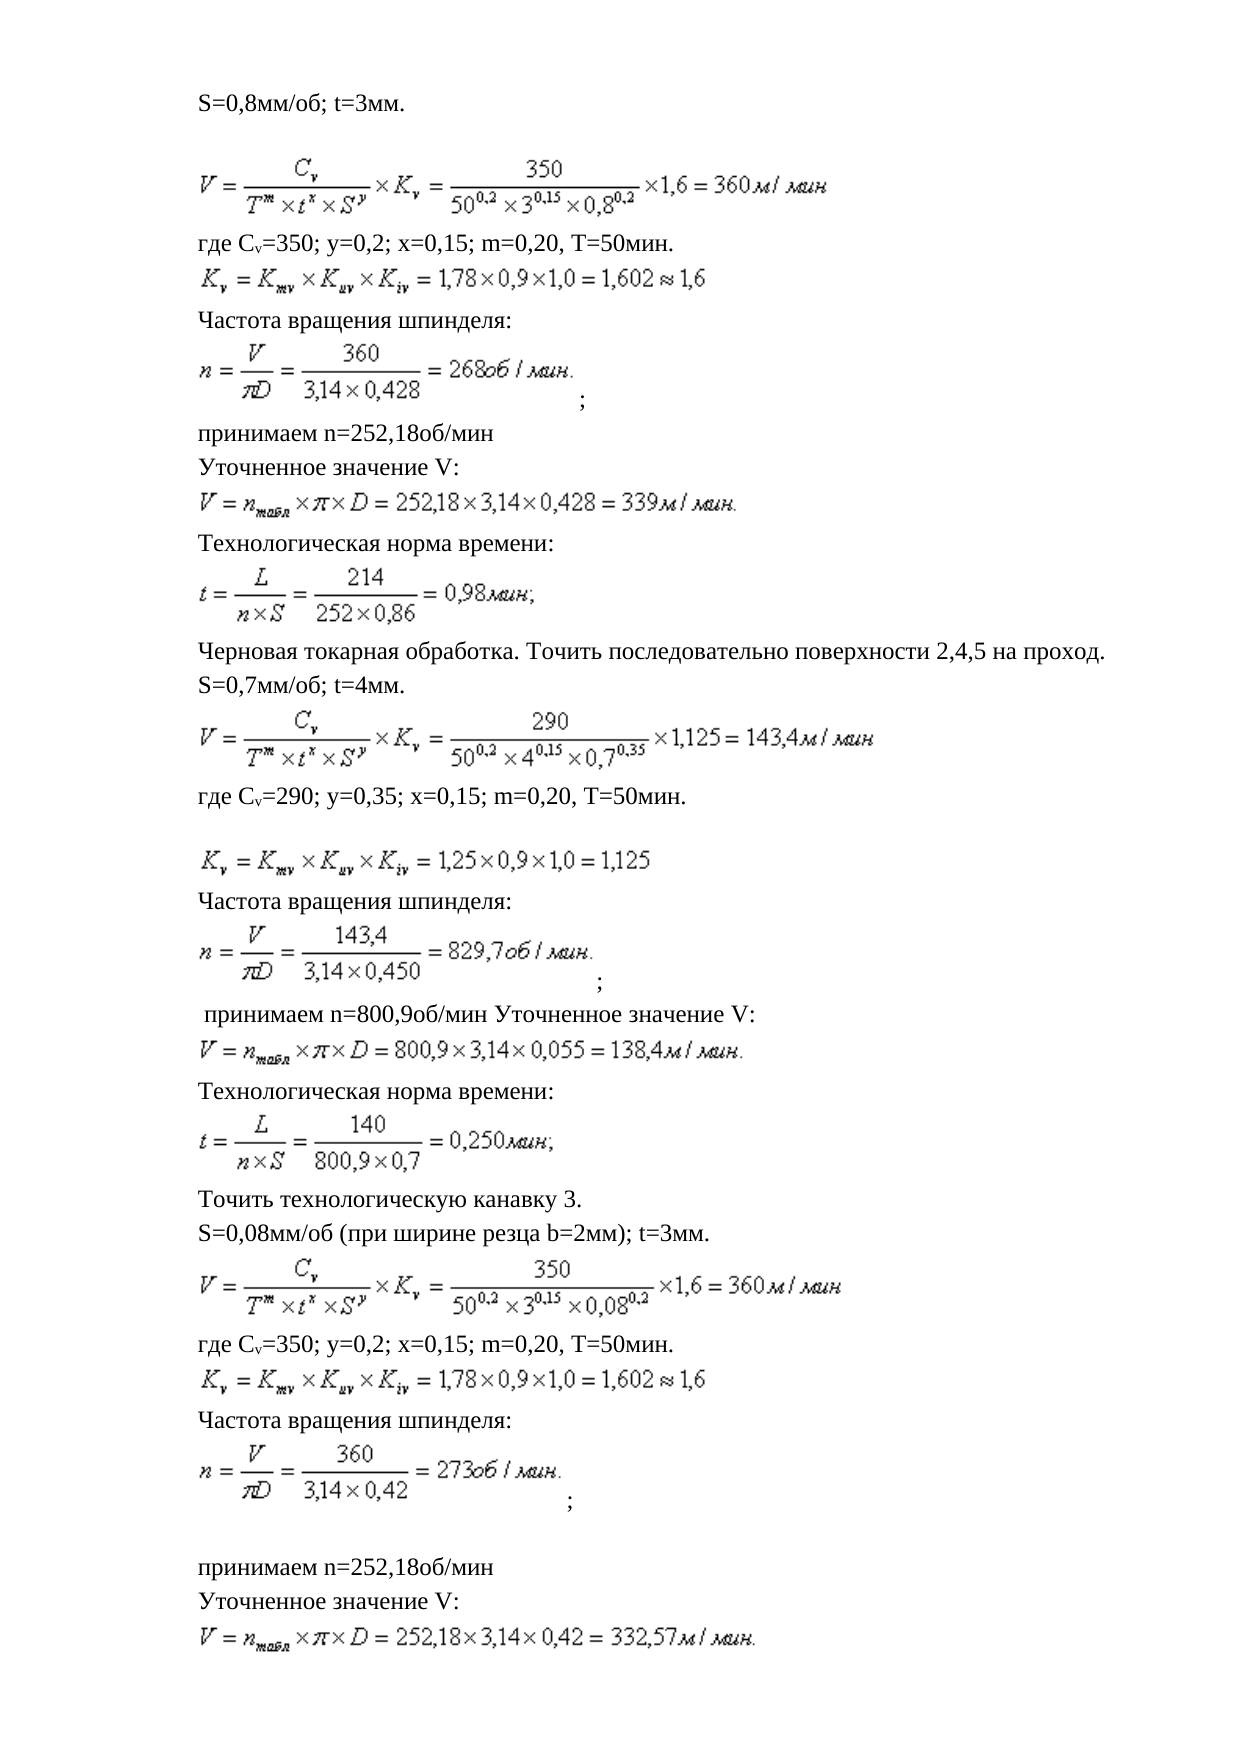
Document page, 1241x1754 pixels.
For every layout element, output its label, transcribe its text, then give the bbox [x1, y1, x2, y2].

text принимаем n=252,18об/мин [148, 418, 1152, 447]
text Уточненное значение V: [148, 452, 1152, 481]
text принимаем n=252,18об/мин [148, 1552, 1152, 1581]
text S=0,7мм/об; t=4мм. [148, 670, 1152, 699]
picture [197, 1109, 559, 1179]
picture [197, 1251, 847, 1324]
picture [197, 1439, 567, 1508]
picture [197, 562, 540, 631]
picture [197, 843, 654, 882]
picture [197, 338, 579, 408]
text Уточненное значение V: [148, 1586, 1152, 1615]
text Частота вращения шпинделя: [148, 1405, 1152, 1434]
text Технологическая норма времени: [148, 1076, 1152, 1105]
picture [197, 151, 831, 223]
text принимаем n=800,9об/мин Уточненное значение V: [148, 999, 1152, 1028]
text Технологическая норма времени: [148, 528, 1152, 557]
text где Cv=290; y=0,35; x=0,15; m=0,20, T=50мин. [148, 781, 1152, 810]
text Точить технологическую канавку 3. [148, 1184, 1152, 1213]
picture [197, 485, 742, 524]
picture [197, 703, 881, 776]
text где Cv=350; y=0,2; x=0,15; m=0,20, T=50мин. [148, 228, 1152, 257]
text Черновая токарная обработка. Точить последовательно поверхности 2,4,5 на проход. [148, 636, 1152, 665]
picture [197, 1620, 761, 1658]
text S=0,8мм/об; t=3мм. [148, 88, 1152, 117]
picture [197, 920, 597, 989]
picture [197, 261, 711, 300]
text Частота вращения шпинделя: [148, 886, 1152, 915]
text Частота вращения шпинделя: [148, 305, 1152, 333]
picture [197, 1033, 747, 1071]
text где Cv=350; y=0,2; x=0,15; m=0,20, T=50мин. [148, 1329, 1152, 1357]
text S=0,08мм/об (при ширине резца b=2мм); t=3мм. [148, 1218, 1152, 1247]
picture [197, 1362, 711, 1401]
